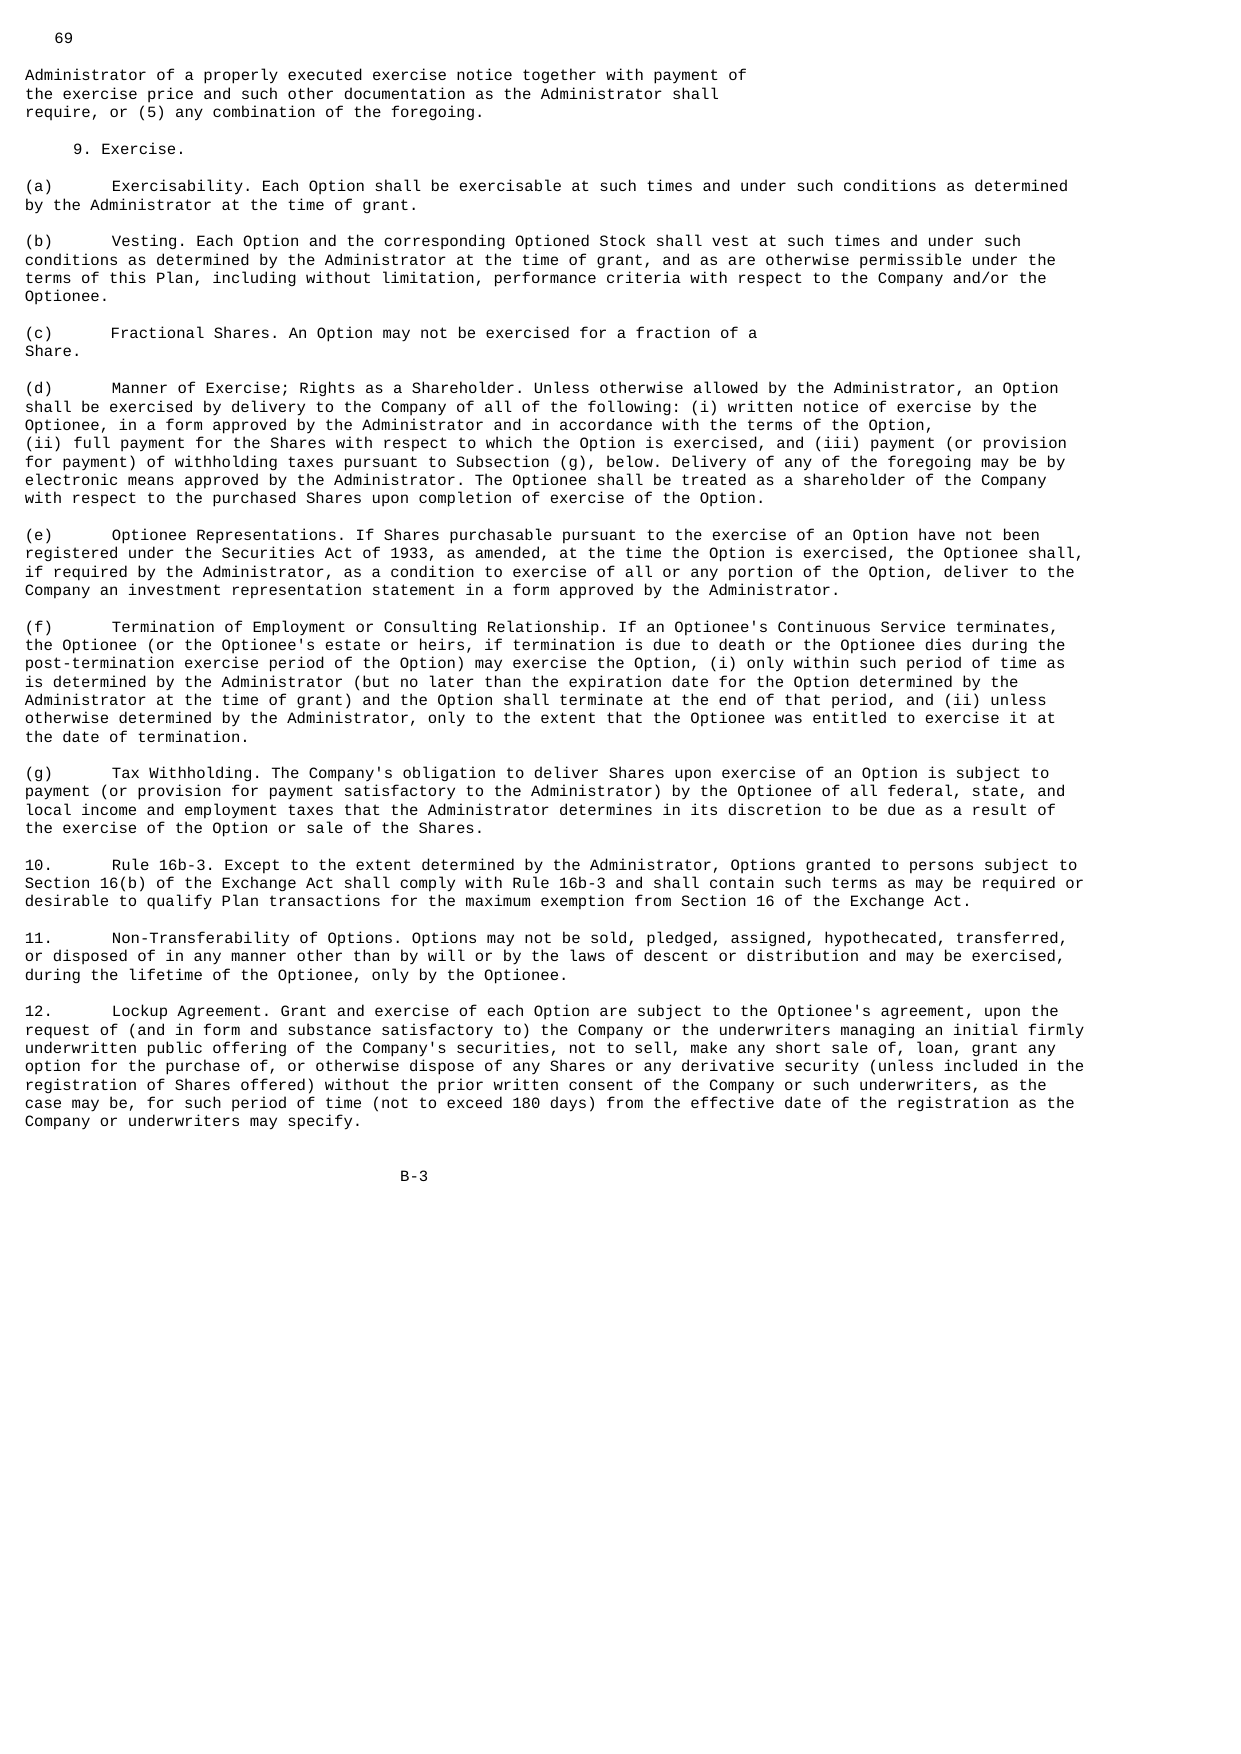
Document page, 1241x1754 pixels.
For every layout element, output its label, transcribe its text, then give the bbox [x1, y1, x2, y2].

list Tax Withholding. The Company's obligation to deliver Shares upon exercise of an Option is subject to payment (or provision for payment satisfactory to the Administrator) by the Optionee of all federal, state, and local income and employment taxes that the Administrator determines in its discretion to be due as a result of the exercise of the Option or sale of the Shares. [24, 766, 1090, 838]
list Vesting. Each Option and the corresponding Optioned Stock shall vest at such times and under such conditions as determined by the Administrator at the time of grant, and as are otherwise permissible under the terms of this Plan, including without limitation, performance criteria with respect to the Company and/or the Optionee. [24, 234, 1090, 306]
list Non-Transferability of Options. Options may not be sold, pledged, assigned, hypothecated, transferred, or disposed of in any manner other than by will or by the laws of descent or distribution and may be exercised, during the lifetime of the Optionee, only by the Optionee. [24, 931, 1090, 985]
list full payment for the Shares with respect to which the Option is exercised, and (iii) payment (or provision for payment) of withholding taxes pursuant to Subsection (g), below. Delivery of any of the foregoing may be by electronic means approved by the Administrator. The Optionee shall be treated as a shareholder of the Company with respect to the purchased Shares upon completion of exercise of the Option. [24, 436, 1090, 508]
text Administrator of a properly executed exercise notice together with payment of the exercise price and such other documentation as the Administrator shall require, or (5) any combination of the foregoing. [25, 68, 765, 122]
list Optionee Representations. If Shares purchasable pursuant to the exercise of an Option have not been registered under the Securities Act of 1933, as amended, at the time the Option is exercised, the Optionee shall, if required by the Administrator, as a condition to exercise of all or any portion of the Option, deliver to the Company an investment representation statement in a form approved by the Administrator. [24, 527, 1090, 600]
text 9. Exercise. [73, 142, 1090, 159]
list Termination of Employment or Consulting Relationship. If an Optionee's Continuous Service terminates, the Optionee (or the Optionee's estate or heirs, if termination is due to death or the Optionee dies during the post-termination exercise period of the Option) may exercise the Option, (i) only within such period of time as is determined by the Administrator (but no later than the expiration date for the Option determined by the Administrator at the time of grant) and the Option shall terminate at the end of that period, and (ii) unless otherwise determined by the Administrator, only to the extent that the Optionee was entitled to exercise it at the date of termination. [24, 619, 1090, 747]
list Manner of Exercise; Rights as a Shareholder. Unless otherwise allowed by the Administrator, an Option shall be exercised by delivery to the Company of all of the following: (i) written notice of exercise by the Optionee, in a form approved by the Administrator and in accordance with the terms of the Option, [24, 381, 1090, 435]
text 69 [54, 31, 1090, 48]
list Rule 16b-3. Except to the extent determined by the Administrator, Options granted to persons subject to Section 16(b) of the Exchange Act shall comply with Rule 16b-3 and shall contain such terms as may be required or desirable to qualify Plan transactions for the maximum exemption from Section 16 of the Exchange Act. [24, 857, 1090, 912]
text B-3 [400, 1169, 1090, 1187]
text Share. [25, 344, 1090, 362]
list Lockup Agreement. Grant and exercise of each Option are subject to the Optionee's agreement, upon the request of (and in form and substance satisfactory to) the Company or the underwriters managing an initial firmly underwritten public offering of the Company's securities, not to sell, make any short sale of, loan, grant any option for the purchase of, or otherwise dispose of any Shares or any derivative security (unless included in the registration of Shares offered) without the prior written consent of the Company or such underwriters, as the case may be, for such period of time (not to exceed 180 days) from the effective date of the registration as the Company or underwriters may specify. [24, 1004, 1090, 1132]
list Exercisability. Each Option shall be exercisable at such times and under such conditions as determined by the Administrator at the time of grant. [24, 178, 1090, 215]
list Fractional Shares. An Option may not be exercised for a fraction of a [24, 325, 1090, 343]
